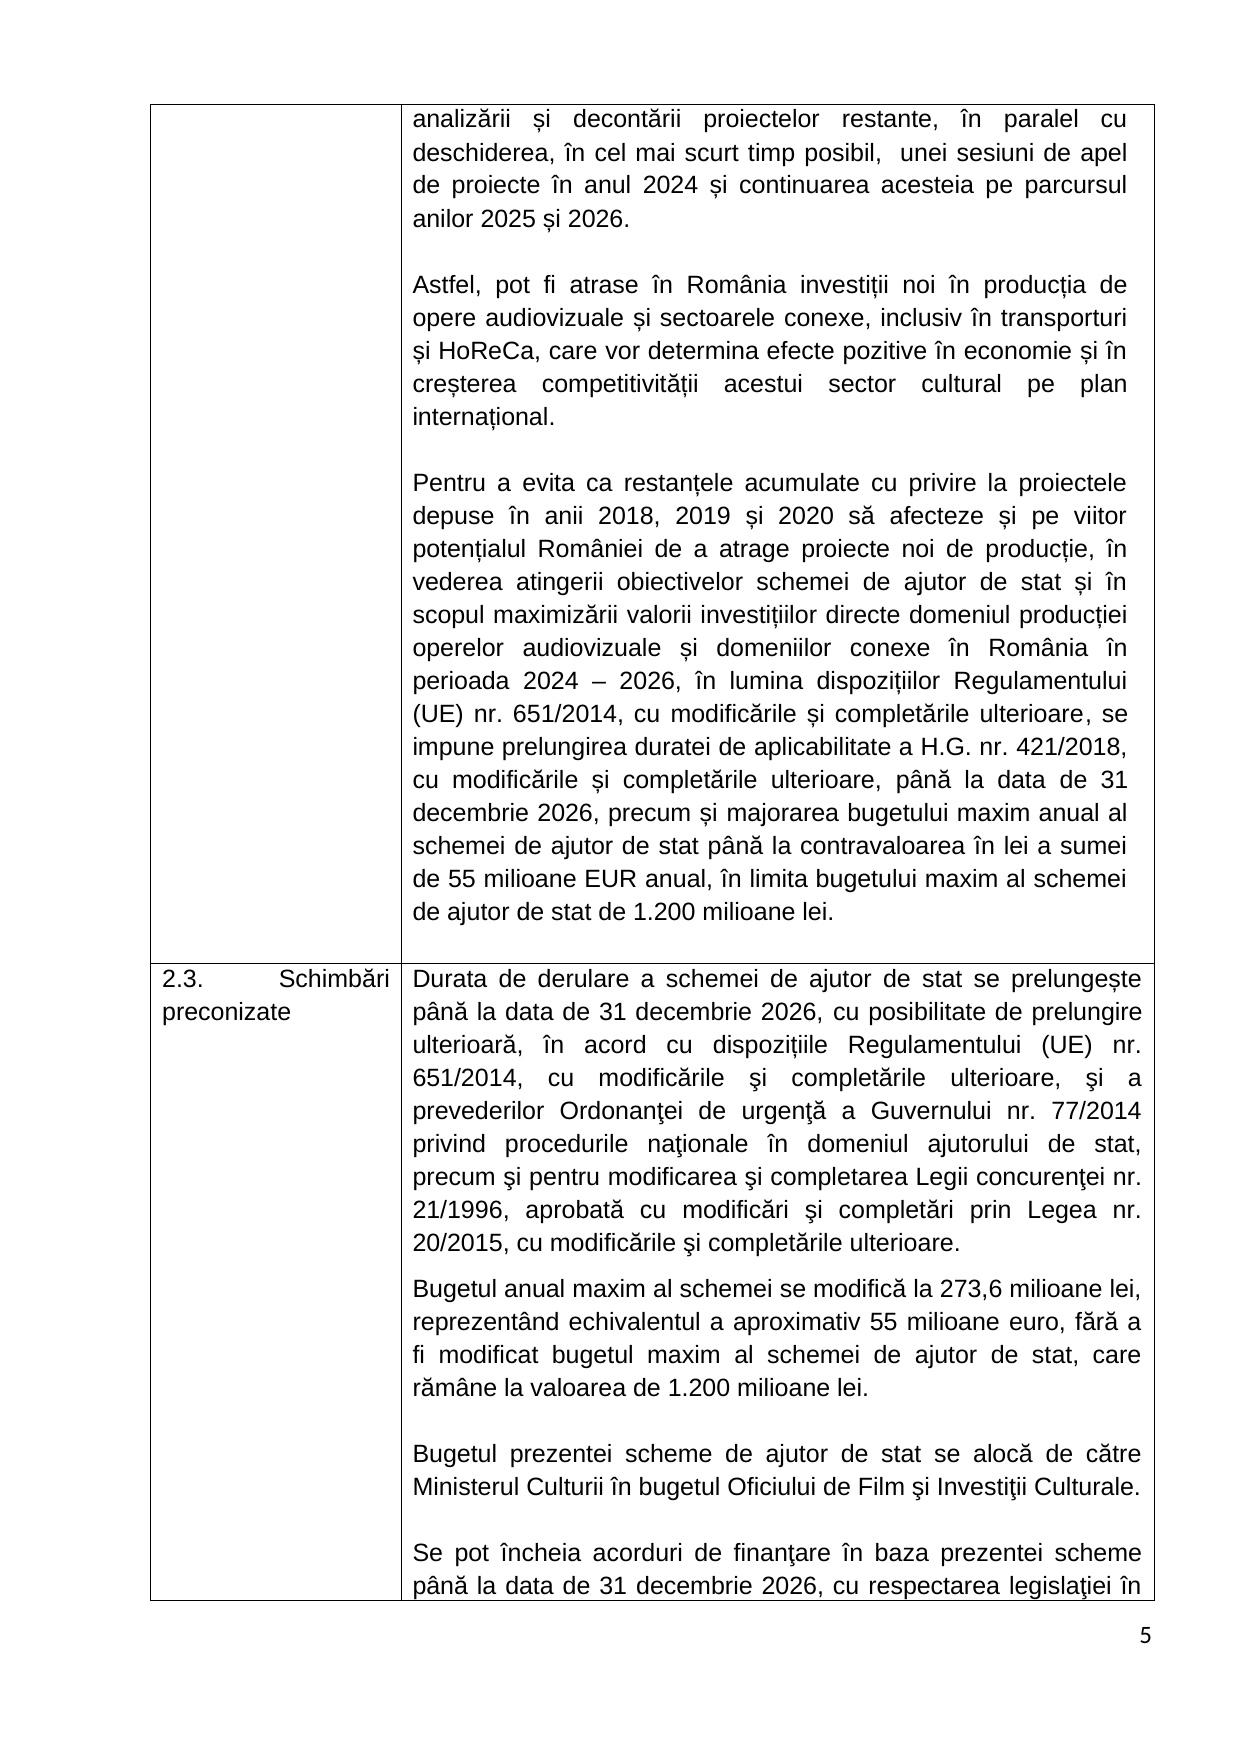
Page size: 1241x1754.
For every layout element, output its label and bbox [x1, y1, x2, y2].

table_cell [151, 105, 401, 963]
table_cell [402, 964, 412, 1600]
table_cell [402, 105, 1154, 963]
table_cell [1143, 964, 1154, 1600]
table_cell [151, 964, 401, 1600]
